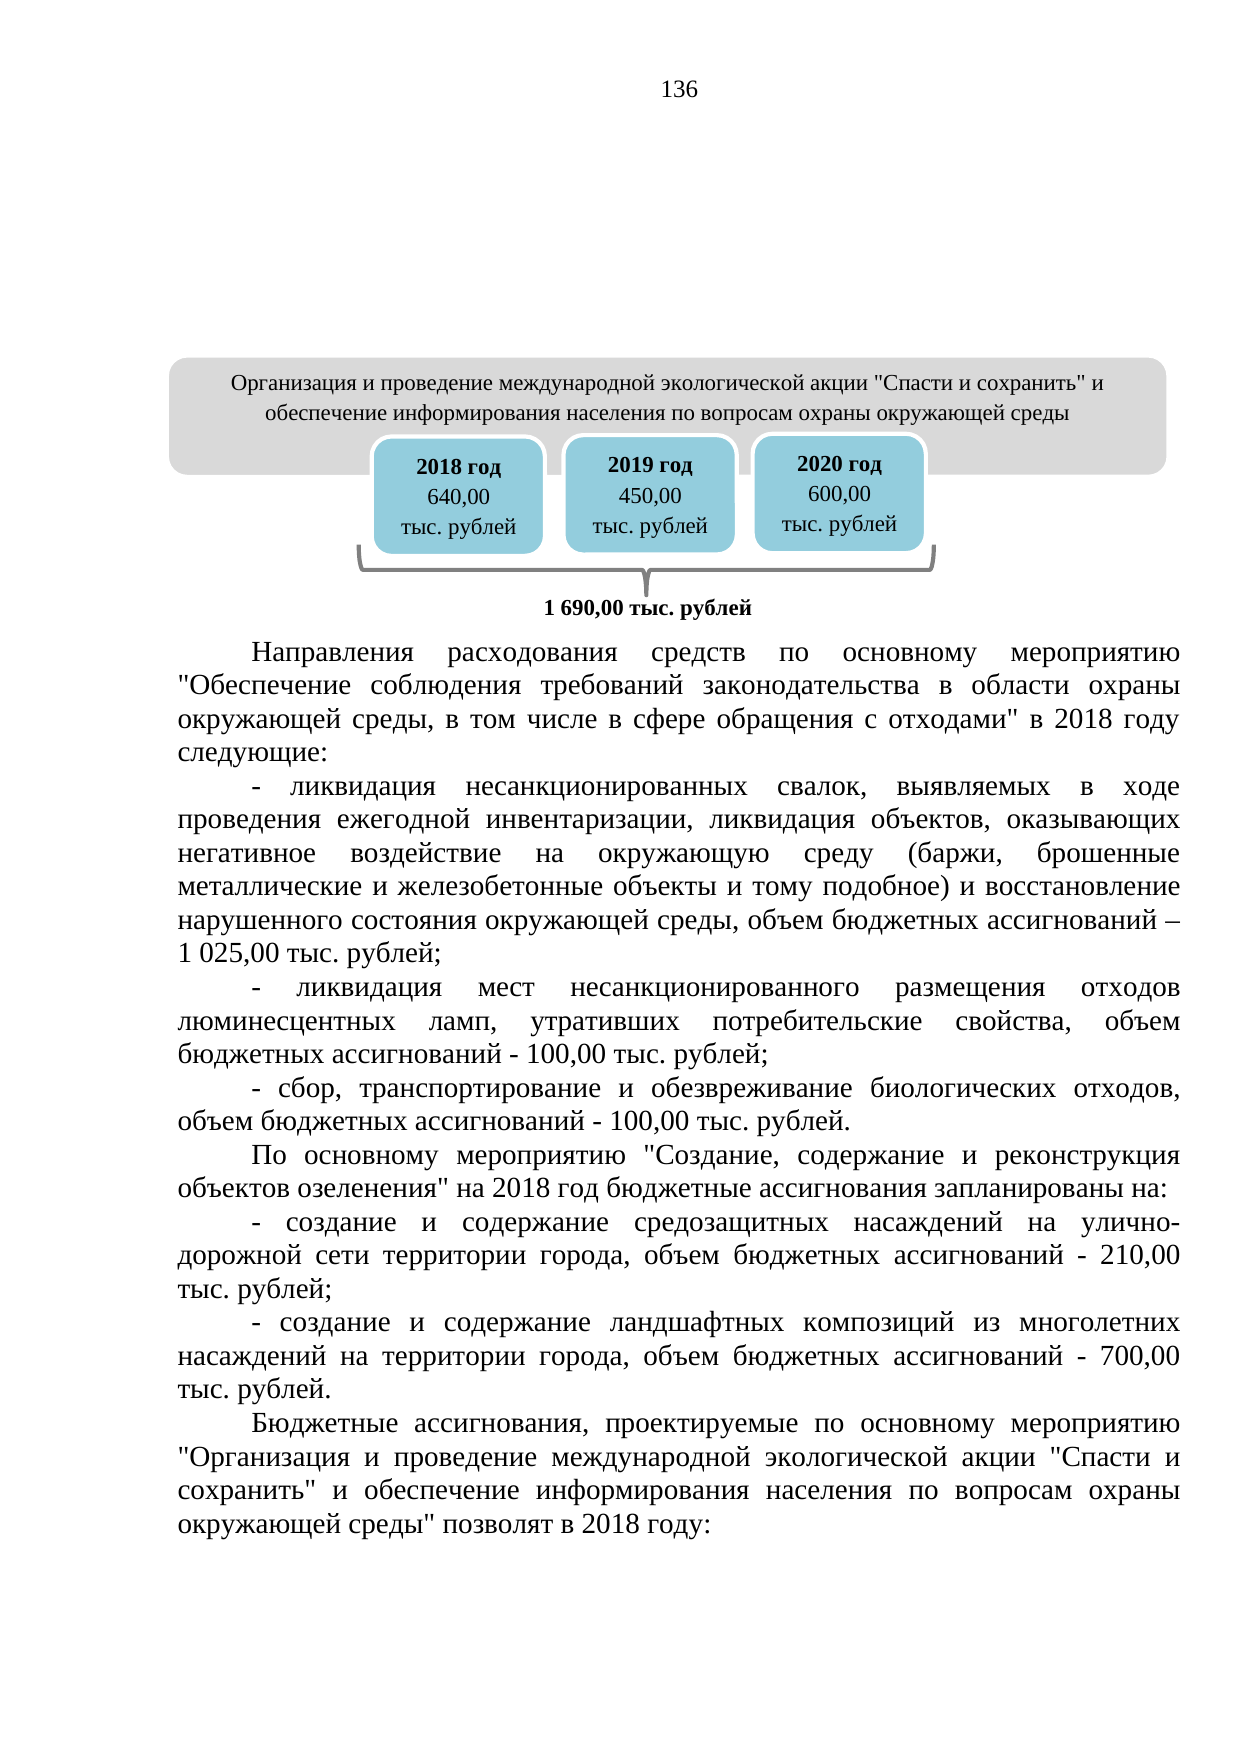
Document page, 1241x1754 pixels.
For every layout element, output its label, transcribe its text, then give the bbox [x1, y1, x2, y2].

text Направления расходования средств по основному мероприятию "Обеспечение соблюдения требований законодательства в области охраны окружающей среды, в том числе в сфере обращения с отходами" в 2018 году следующие: [177, 634, 1181, 768]
text - ликвидация несанкционированных свалок, выявляемых в ходе проведения ежегодной инвентаризации, ликвидация объектов, оказывающих негативное воздействие на окружающую среду (баржи, брошенные металлические и железобетонные объекты и тому подобное) и восстановление нарушенного состояния окружающей среды, объем бюджетных ассигнований – 1 025,00 тыс. рублей; [177, 768, 1181, 969]
text - сбор, транспортирование и обезвреживание биологических отходов, объем бюджетных ассигнований - 100,00 тыс. рублей. [177, 1070, 1181, 1137]
text - ликвидация мест несанкционированного размещения отходов люминесцентных ламп, утративших потребительские свойства, объем бюджетных ассигнований - 100,00 тыс. рублей; [177, 969, 1181, 1070]
text - создание и содержание средозащитных насаждений на улично-дорожной сети территории города, объем бюджетных ассигнований - 210,00 тыс. рублей; [177, 1204, 1181, 1304]
text По основному мероприятию "Создание, содержание и реконструкция объектов озеленения" на 2018 год бюджетные ассигнования запланированы на: [177, 1137, 1181, 1204]
text - создание и содержание ландшафтных композиций из многолетних насаждений на территории города, объем бюджетных ассигнований - 700,00 тыс. рублей. [177, 1304, 1181, 1405]
text Бюджетные ассигнования, проектируемые по основному мероприятию "Организация и проведение международной экологической акции "Спасти и сохранить" и обеспечение информирования населения по вопросам охраны окружающей среды" позволят в 2018 году: [177, 1405, 1181, 1539]
